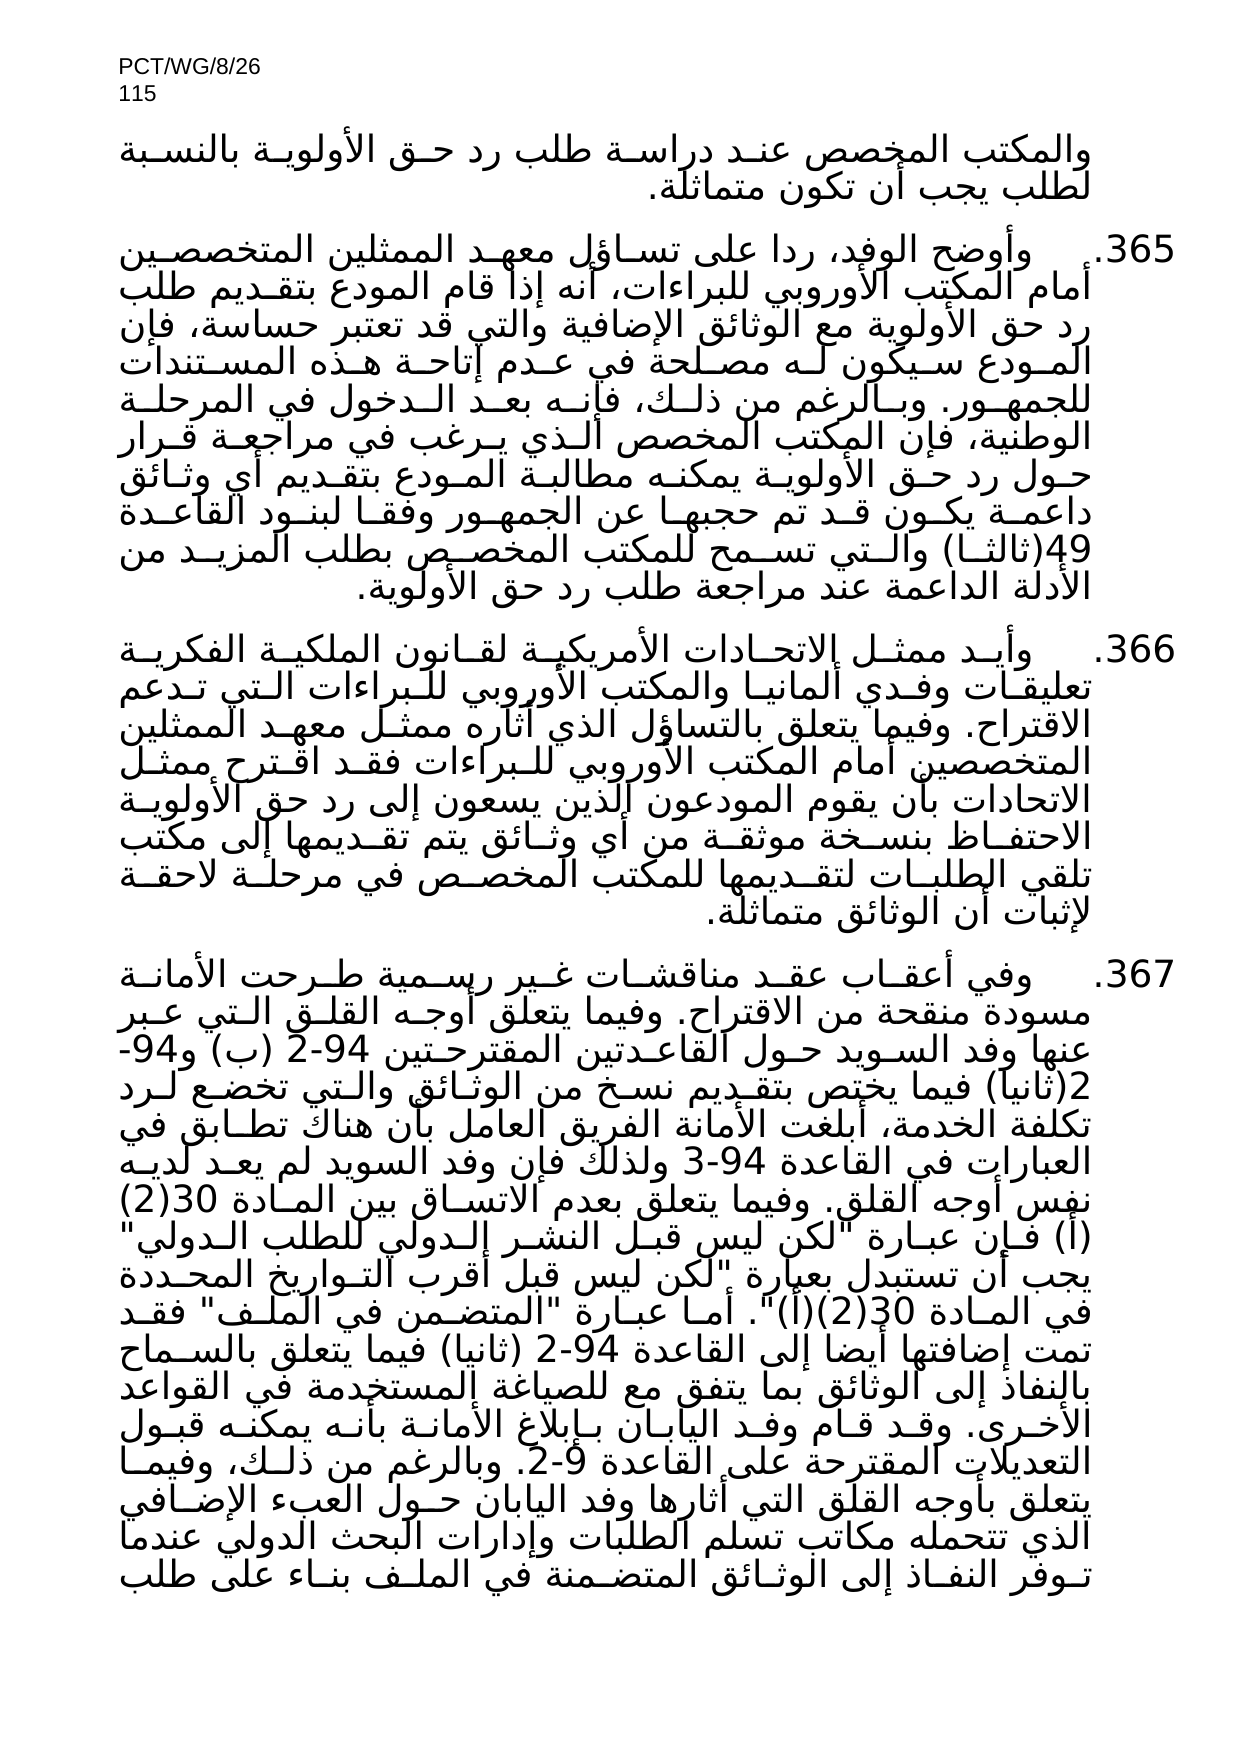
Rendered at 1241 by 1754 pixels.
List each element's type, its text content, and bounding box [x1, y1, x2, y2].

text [118, 957, 1092, 1595]
text وأيد ممثل الاتحادات الأمريكية لقانون الملكية الفكرية تعليقات وفدي ألمانيا والمكتب الأوروبي للبراءات التي تدعم الاقتراح. وفيما يتعلق بالتساؤل الذي أثاره ممثل معهد الممثلين المتخصصين أمام المكتب الأوروبي للبراءات فقد اقترح ممثل الاتحادات بأن يقوم المودعون الذين يسعون إلى رد حق الأولوية الاحتفاظ بنسخة موثقة من أي وثائق يتم تقديمها إلى مكتب تلقي الطلبات لتقديمها للمكتب المخصص في مرحلة لاحقة لإثبات أن الوثائق متماثلة. [118, 632, 1092, 932]
text وأوضح الوفد، ردا على تساؤل معهد الممثلين المتخصصين أمام المكتب الأوروبي للبراءات، أنه إذا قام المودع بتقديم طلب رد حق الأولوية مع الوثائق الإضافية والتي قد تعتبر حساسة، فإن المودع سيكون له مصلحة في عدم إتاحة هذه المستندات للجمهور. وبالرغم من ذلك، فإنه بعد الدخول في المرحلة الوطنية، فإن المكتب المخصص الذي يرغب في مراجعة قرار حول رد حق الأولوية يمكنه مطالبة المودع بتقديم أي وثائق داعمة يكون قد تم حجبها عن الجمهور وفقا لبنود القاعدة 49(ثالثا) والتي تسمح للمكتب المخصص بطلب المزيد من الأدلة الداعمة عند مراجعة طلب رد حق الأولوية. [118, 232, 1092, 607]
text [118, 132, 1092, 207]
